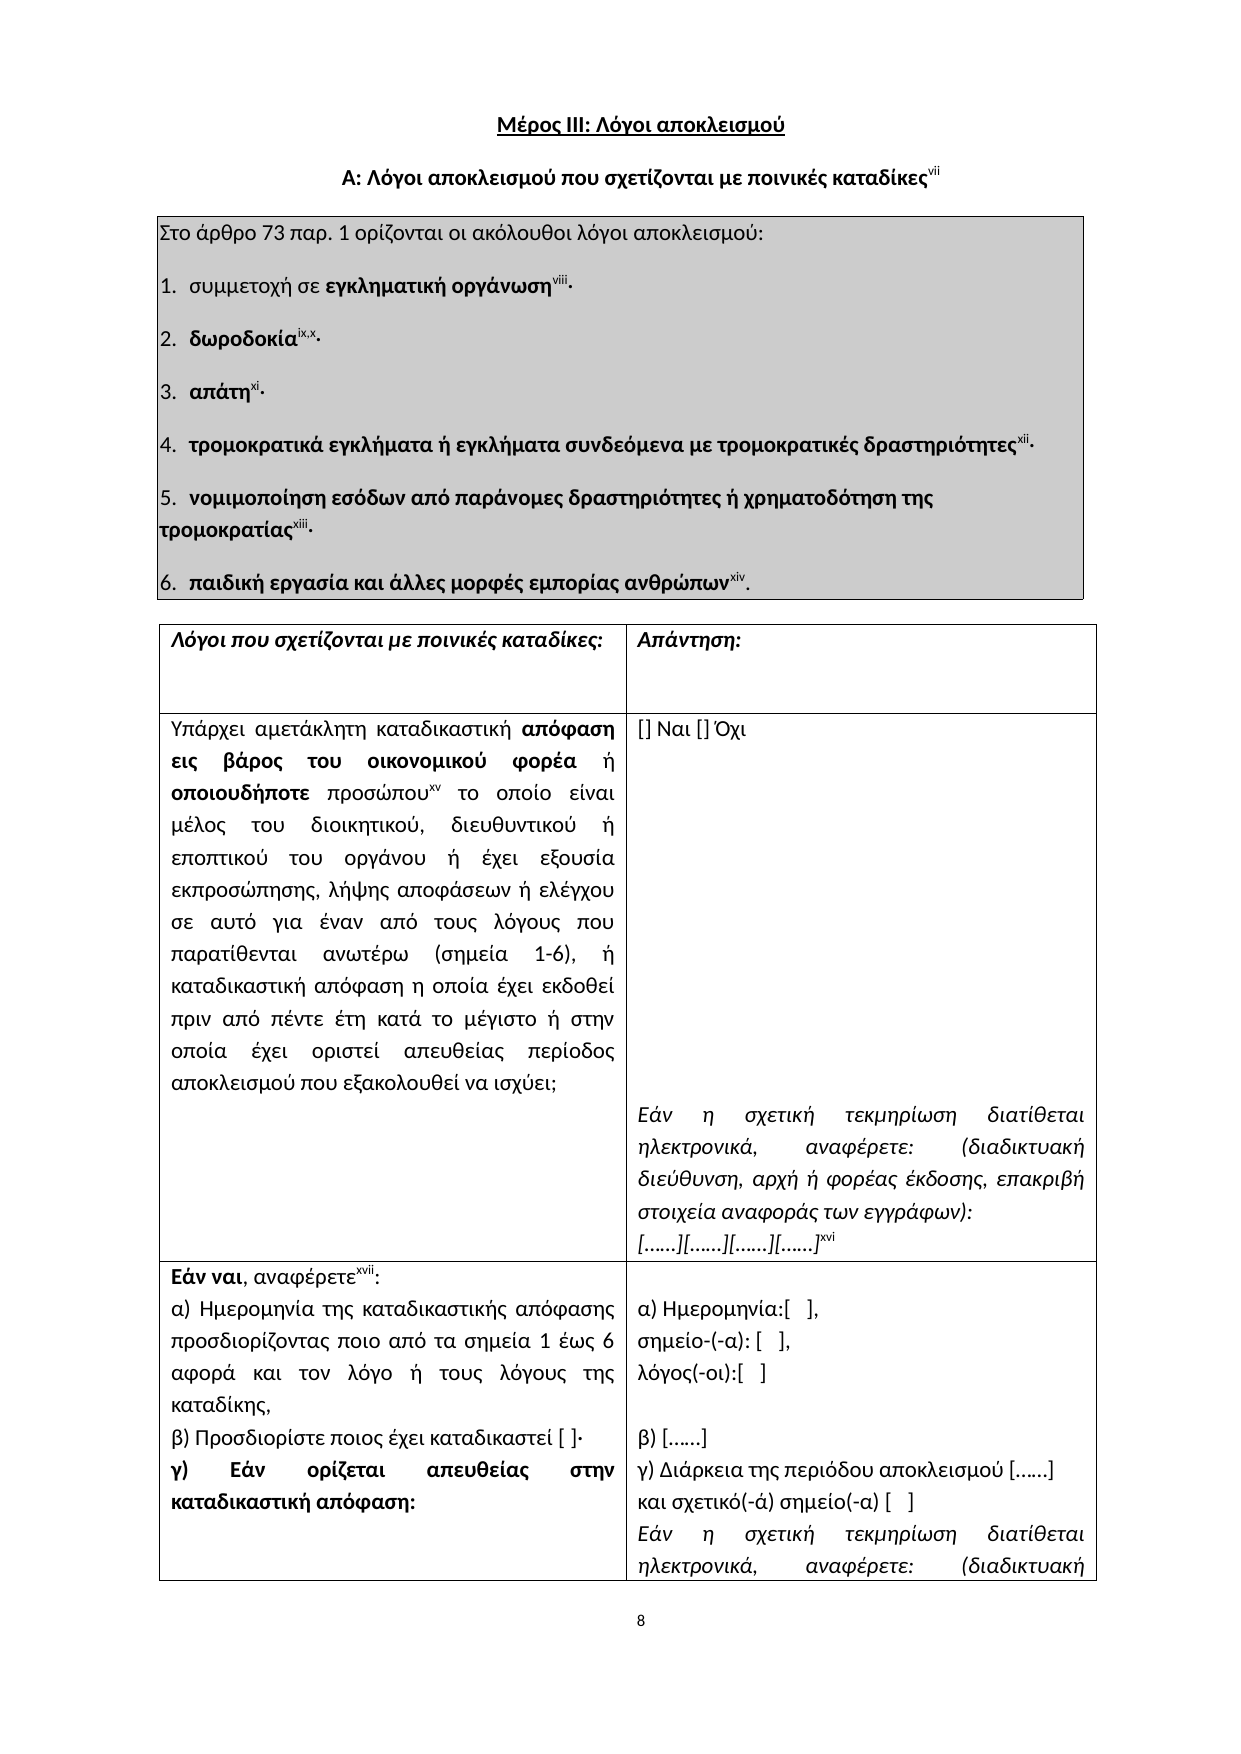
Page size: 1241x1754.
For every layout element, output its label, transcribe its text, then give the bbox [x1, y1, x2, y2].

list δωροδοκία,· [158, 322, 1083, 352]
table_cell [160, 1262, 626, 1579]
text Μέρος III: Λόγοι αποκλεισμού [159, 110, 1081, 138]
text Στο άρθρο 73 παρ. 1 ορίζονται οι ακόλουθοι λόγοι αποκλεισμού: [158, 217, 1083, 246]
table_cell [627, 1262, 1096, 1579]
list τρομοκρατικά εγκλήματα ή εγκλήματα συνδεόμενα με τρομοκρατικές δραστηριότητες· [158, 428, 1083, 458]
list συμμετοχή σε εγκληματική οργάνωση· [158, 269, 1083, 299]
table_header Απάντηση: [627, 625, 1096, 713]
table_cell Υπάρχει αμετάκλητη καταδικαστική απόφαση εις βάρος του οικονομικού φορέα ή οποιουδήποτε προσώπου το οποίο είναι μέλος του διοικητικού, διευθυντικού ή εποπτικού του οργάνου ή έχει εξουσία εκπροσώπησης, λήψης αποφάσεων ή ελέγχου σε αυτό για έναν από τους λόγους που παρατίθενται ανωτέρω (σημεία 1-6), ή καταδικαστική απόφαση η οποία έχει εκδοθεί πριν από πέντε έτη κατά το μέγιστο ή στην οποία έχει οριστεί απευθείας περίοδος αποκλεισμού που εξακολουθεί να ισχύει; [160, 714, 626, 1261]
table_cell [] Ναι [] Όχι Εάν η σχετική τεκμηρίωση διατίθεται ηλεκτρονικά, αναφέρετε: (διαδικτυακή διεύθυνση, αρχή ή φορέας έκδοσης, επακριβή στοιχεία αναφοράς των εγγράφων): [……][……][……][……] [627, 714, 1096, 1261]
list απάτη· [158, 375, 1083, 405]
list παιδική εργασία και άλλες μορφές εμπορίας ανθρώπων. [158, 566, 1083, 599]
text Α: Λόγοι αποκλεισμού που σχετίζονται με ποινικές καταδίκες [159, 163, 1081, 191]
table_header Λόγοι που σχετίζονται με ποινικές καταδίκες: [160, 625, 626, 713]
list νομιμοποίηση εσόδων από παράνομες δραστηριότητες ή χρηματοδότηση της τρομοκρατίας· [158, 481, 1083, 543]
